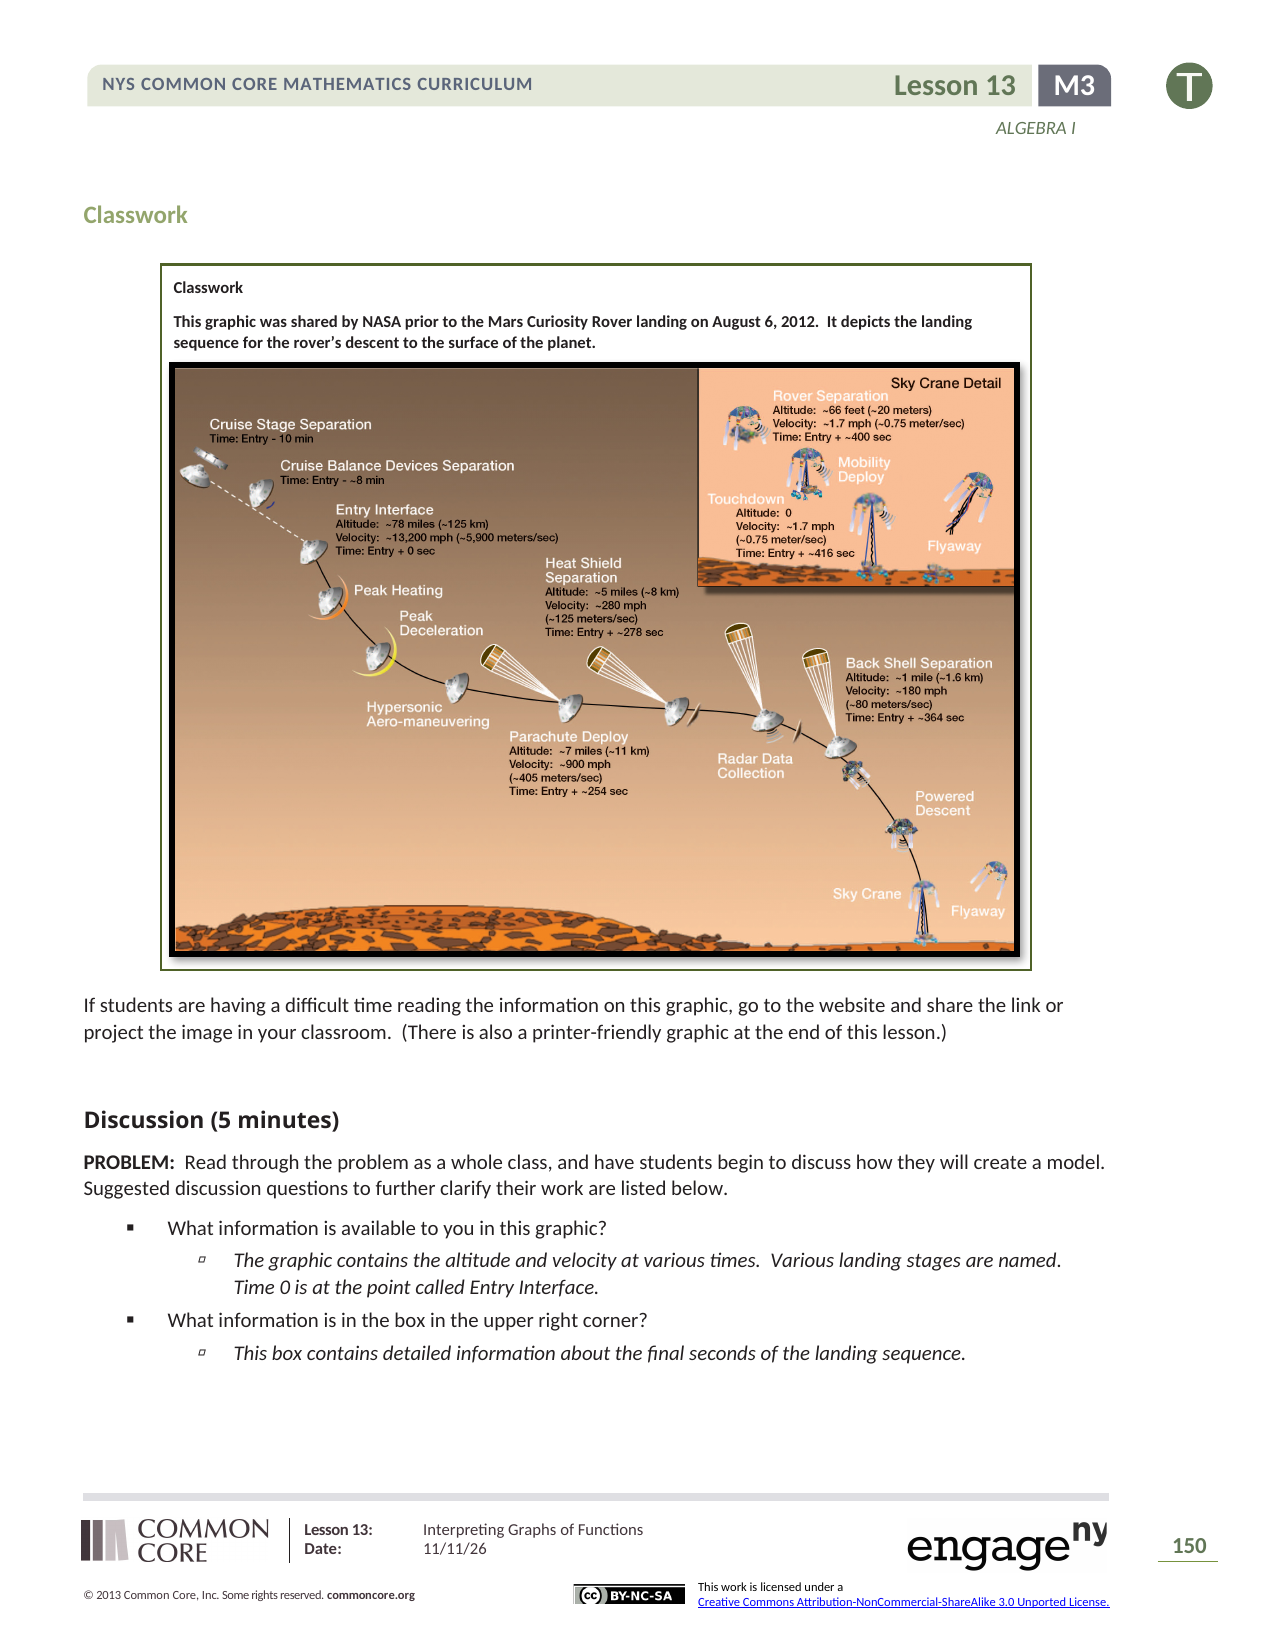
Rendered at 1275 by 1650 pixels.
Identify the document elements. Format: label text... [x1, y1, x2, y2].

text Classwork [83, 200, 1108, 229]
picture [572, 1584, 685, 1604]
picture [175, 368, 1014, 951]
picture [906, 1518, 1107, 1573]
text What information is in the box in the upper right corner? [125, 1307, 1108, 1333]
list The graphic contains the altitude and velocity at various times. Various landing stages are named. Time 0 is at the point called Entry Interface. [196, 1248, 1108, 1300]
text What information is available to you in this graphic? [125, 1215, 1108, 1240]
text This graphic was shared by NASA prior to the Mars Curiosity Rover landing on August 6, 2012. It depicts the landing sequence for the rover’s descent to the surface of the planet. [173, 311, 1018, 352]
text Classwork [173, 277, 1018, 297]
text PROBLEM: Read through the problem as a whole class, and have students begin to discuss how they will create a model. Suggested discussion questions to further clarify their work are listed below. [83, 1149, 1108, 1201]
text If students are having a difficult time reading the information on this graphic, go to the website and share the link or project the image in your classroom. (There is also a printer-friendly graphic at the end of this lesson.) [83, 992, 1108, 1044]
list This box contains detailed information about the final seconds of the landing sequence. [196, 1340, 1108, 1366]
picture [81, 1517, 269, 1562]
text Discussion (5 minutes) [83, 1104, 1108, 1135]
